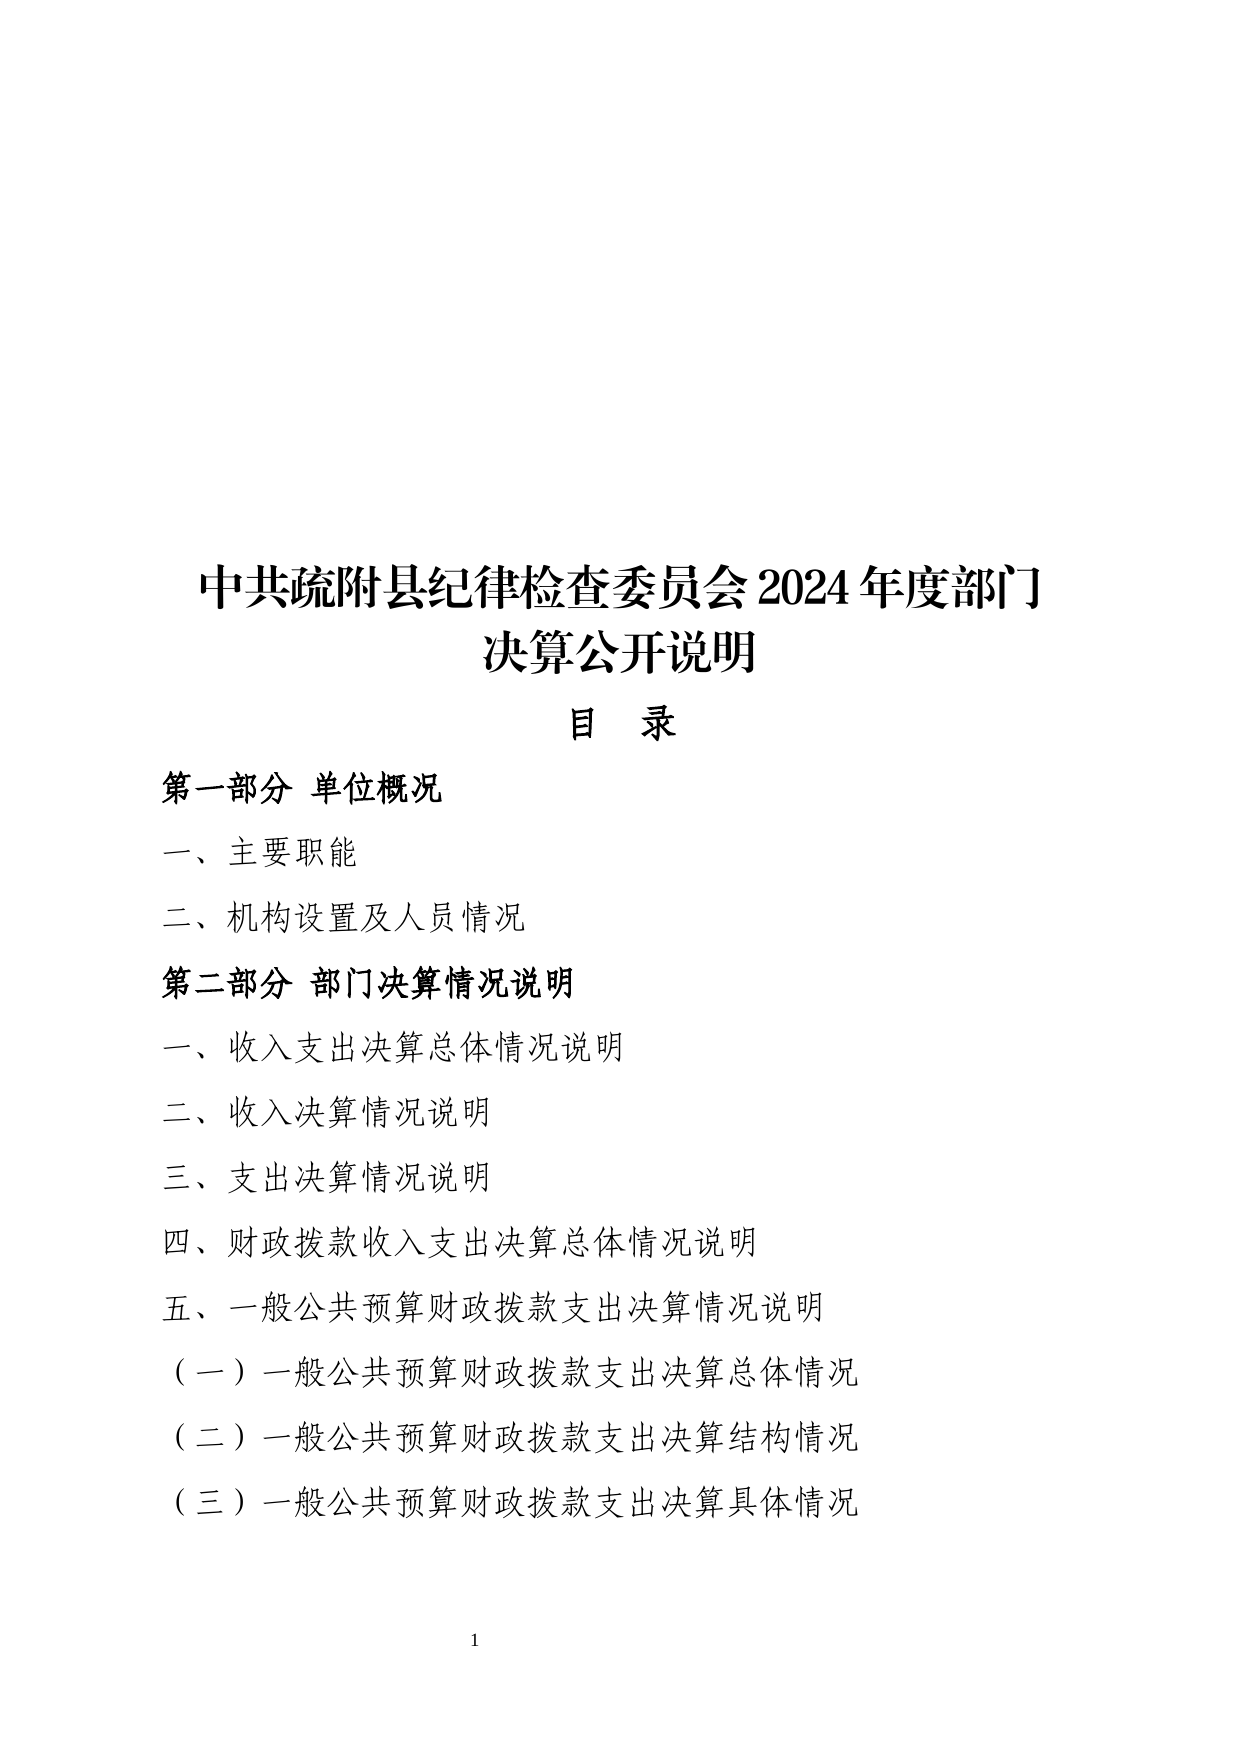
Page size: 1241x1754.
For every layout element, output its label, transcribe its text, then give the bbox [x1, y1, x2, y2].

text 五、一般公共预算财政拨款支出决算情况说明 [159, 1273, 1081, 1338]
text 四、财政拨款收入支出决算总体情况说明 [159, 1208, 1081, 1273]
text 一、主要职能 [159, 818, 1081, 883]
text 二、机构设置及人员情况 [159, 883, 1081, 948]
text （三）一般公共预算财政拨款支出决算具体情况 [159, 1468, 1081, 1533]
text （一）一般公共预算财政拨款支出决算总体情况 [159, 1338, 1081, 1403]
text （二）一般公共预算财政拨款支出决算结构情况 [159, 1403, 1081, 1468]
text 一、收入支出决算总体情况说明 [159, 1013, 1081, 1078]
text 三、支出决算情况说明 [159, 1143, 1081, 1208]
text 第一部分 单位概况 [159, 753, 1081, 818]
text 决算公开说明 [159, 623, 1081, 688]
text 目 录 [159, 688, 1081, 753]
text 二、收入决算情况说明 [159, 1078, 1081, 1143]
text 第二部分 部门决算情况说明 [159, 948, 1081, 1013]
text 中共疏附县纪律检查委员会2024年度部门 [159, 558, 1081, 623]
